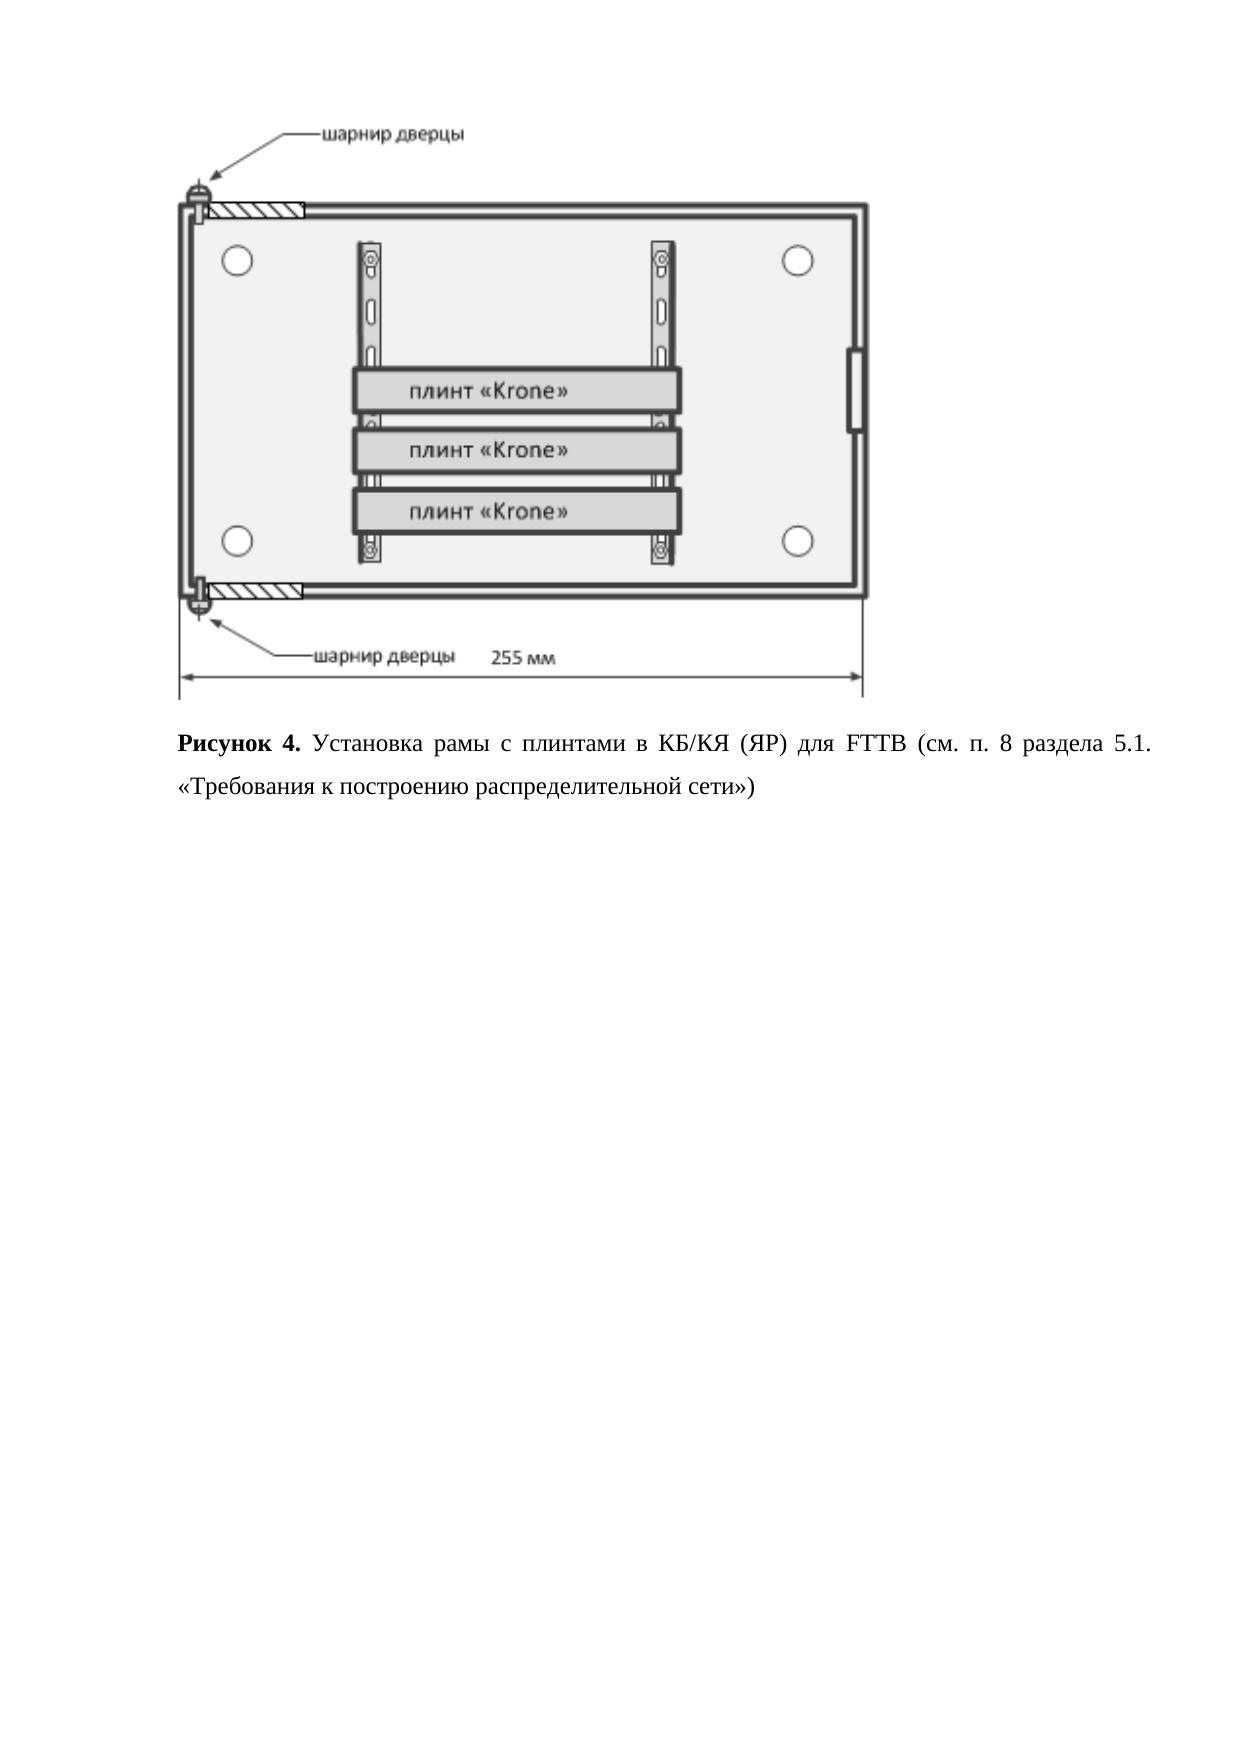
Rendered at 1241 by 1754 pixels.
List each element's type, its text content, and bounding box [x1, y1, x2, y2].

picture [177, 118, 870, 700]
text Рисунок 4. Установка рамы с плинтами в КБ/КЯ (ЯР) для FTTB (см. п. 8 раздела 5.1. «Требования к построению распределительной сети») [177, 728, 1152, 800]
